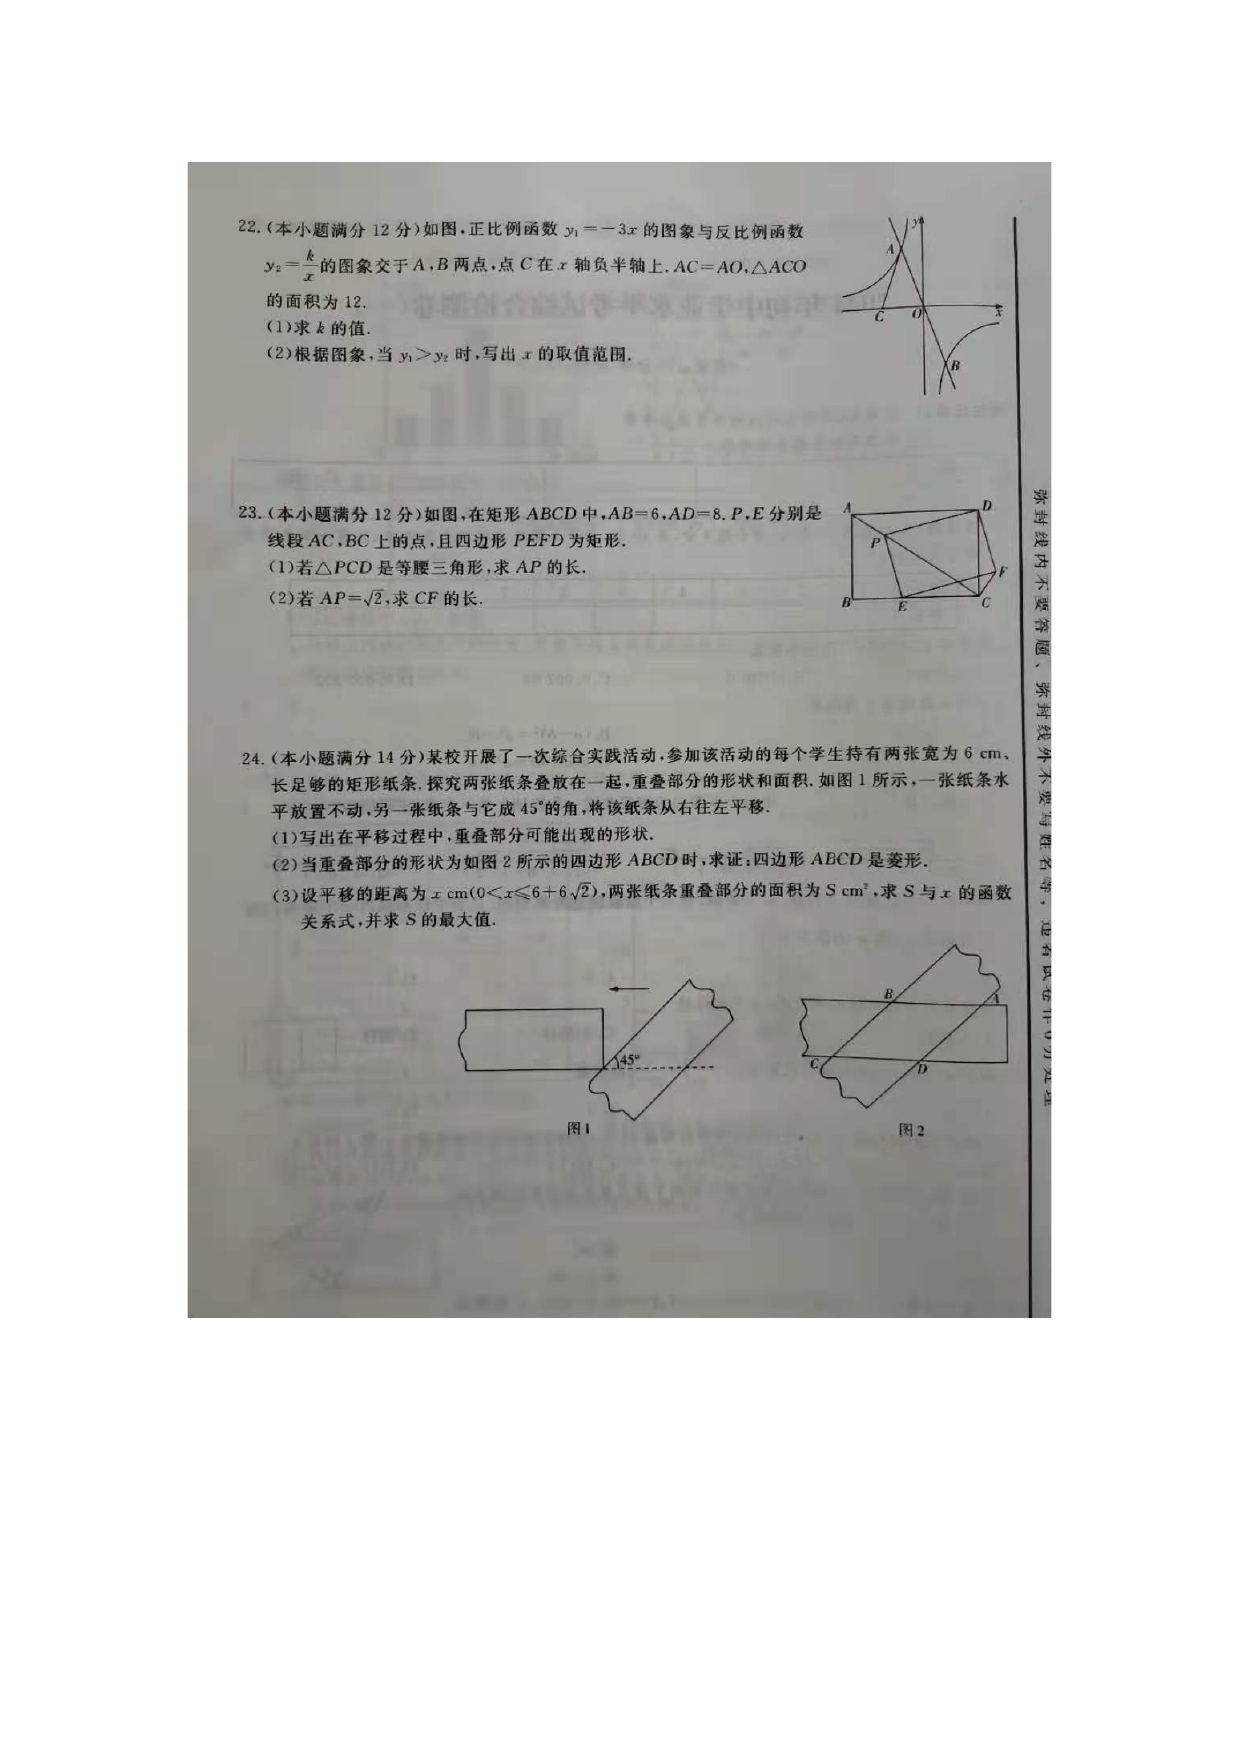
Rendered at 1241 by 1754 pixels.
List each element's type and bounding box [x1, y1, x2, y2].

picture [187, 162, 1052, 1318]
